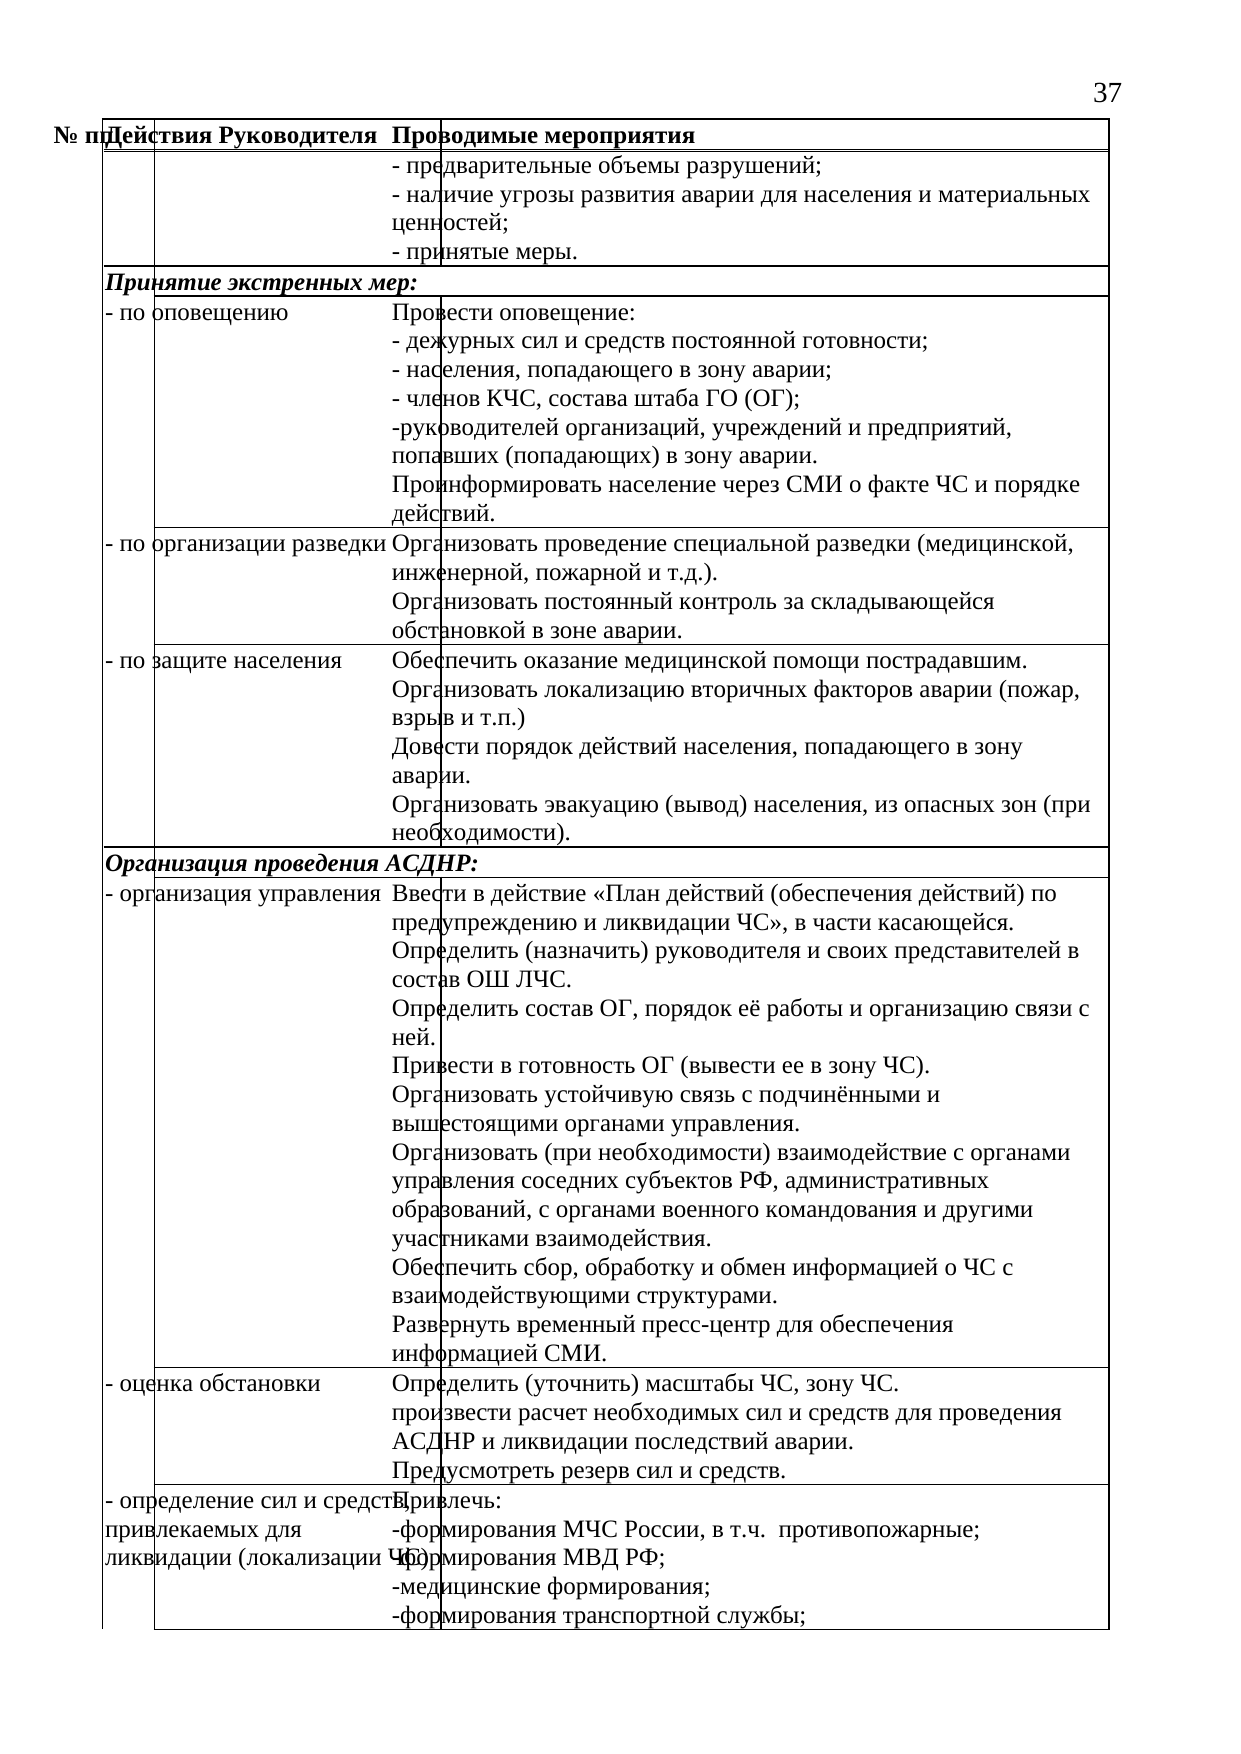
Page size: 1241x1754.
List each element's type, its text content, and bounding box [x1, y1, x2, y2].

table_cell - организация управления [155, 878, 440, 1367]
table_cell [103, 1484, 154, 1629]
table_cell - оценка обстановки [155, 1368, 440, 1483]
table_cell 3. [103, 847, 154, 877]
table_cell [103, 1367, 154, 1483]
table_cell - по организации разведки [155, 528, 440, 643]
table_cell Провести оповещение: - дежурных сил и средств постоянной готовности; - населения, попадающего в зону аварии; - членов КЧС, состава штаба ГО (ОГ); -руководителей организаций, учреждений и предприятий, попавших (попадающих) в зону аварии. Проинформировать население через СМИ о факте ЧС и порядке действий. [442, 297, 1108, 527]
table_header Действия Руководителя [155, 120, 440, 148]
table_cell Ввести в действие «План действий (обеспечения действий) по предупреждению и ликвидации ЧС», в части касающейся. Определить (назначить) руководителя и своих представителей в состав ОШ ЛЧС. Определить состав ОГ, порядок её работы и организацию связи с ней. Привести в готовность ОГ (вывести ее в зону ЧС). Организовать устойчивую связь с подчинёнными и вышестоящими органами управления. Организовать (при необходимости) взаимодействие с органами управления соседних субъектов РФ, административных образований, с органами военного командования и другими участниками взаимодействия. Обеспечить сбор, обработку и обмен информацией о ЧС с взаимодействующими структурами. Развернуть временный пресс-центр для обеспечения информацией СМИ. [442, 878, 1108, 1367]
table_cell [442, 152, 1108, 265]
table_cell - по оповещению [155, 297, 440, 527]
table_cell [103, 295, 154, 846]
table_cell Определить (уточнить) масштабы ЧС, зону ЧС. произвести расчет необходимых сил и средств для проведения АСДНР и ликвидации последствий аварии. Предусмотреть резерв сил и средств. [442, 1368, 1108, 1483]
table_cell 1. [103, 152, 154, 265]
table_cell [155, 152, 440, 265]
table_cell Принятие экстренных мер: [155, 267, 1108, 295]
table_cell Обеспечить оказание медицинской помощи пострадавшим. Организовать локализацию вторичных факторов аварии (пожар, взрыв и т.п.) Довести порядок действий населения, попадающего в зону аварии. Организовать эвакуацию (вывод) населения, из опасных зон (при необходимости). [442, 645, 1108, 846]
table_cell 2. [103, 266, 154, 295]
table_cell Организация проведения АСДНР: [155, 848, 1108, 877]
table_cell [103, 877, 154, 1367]
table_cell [155, 1485, 440, 1629]
table_cell - по защите населения [155, 645, 440, 846]
table_header Проводимые мероприятия [442, 120, 1108, 148]
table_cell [442, 1485, 1108, 1629]
table_header № пп [103, 120, 154, 148]
table_cell Организовать проведение специальной разведки (медицинской, инженерной, пожарной и т.д.). Организовать постоянный контроль за складывающейся обстановкой в зоне аварии. [442, 528, 1108, 643]
